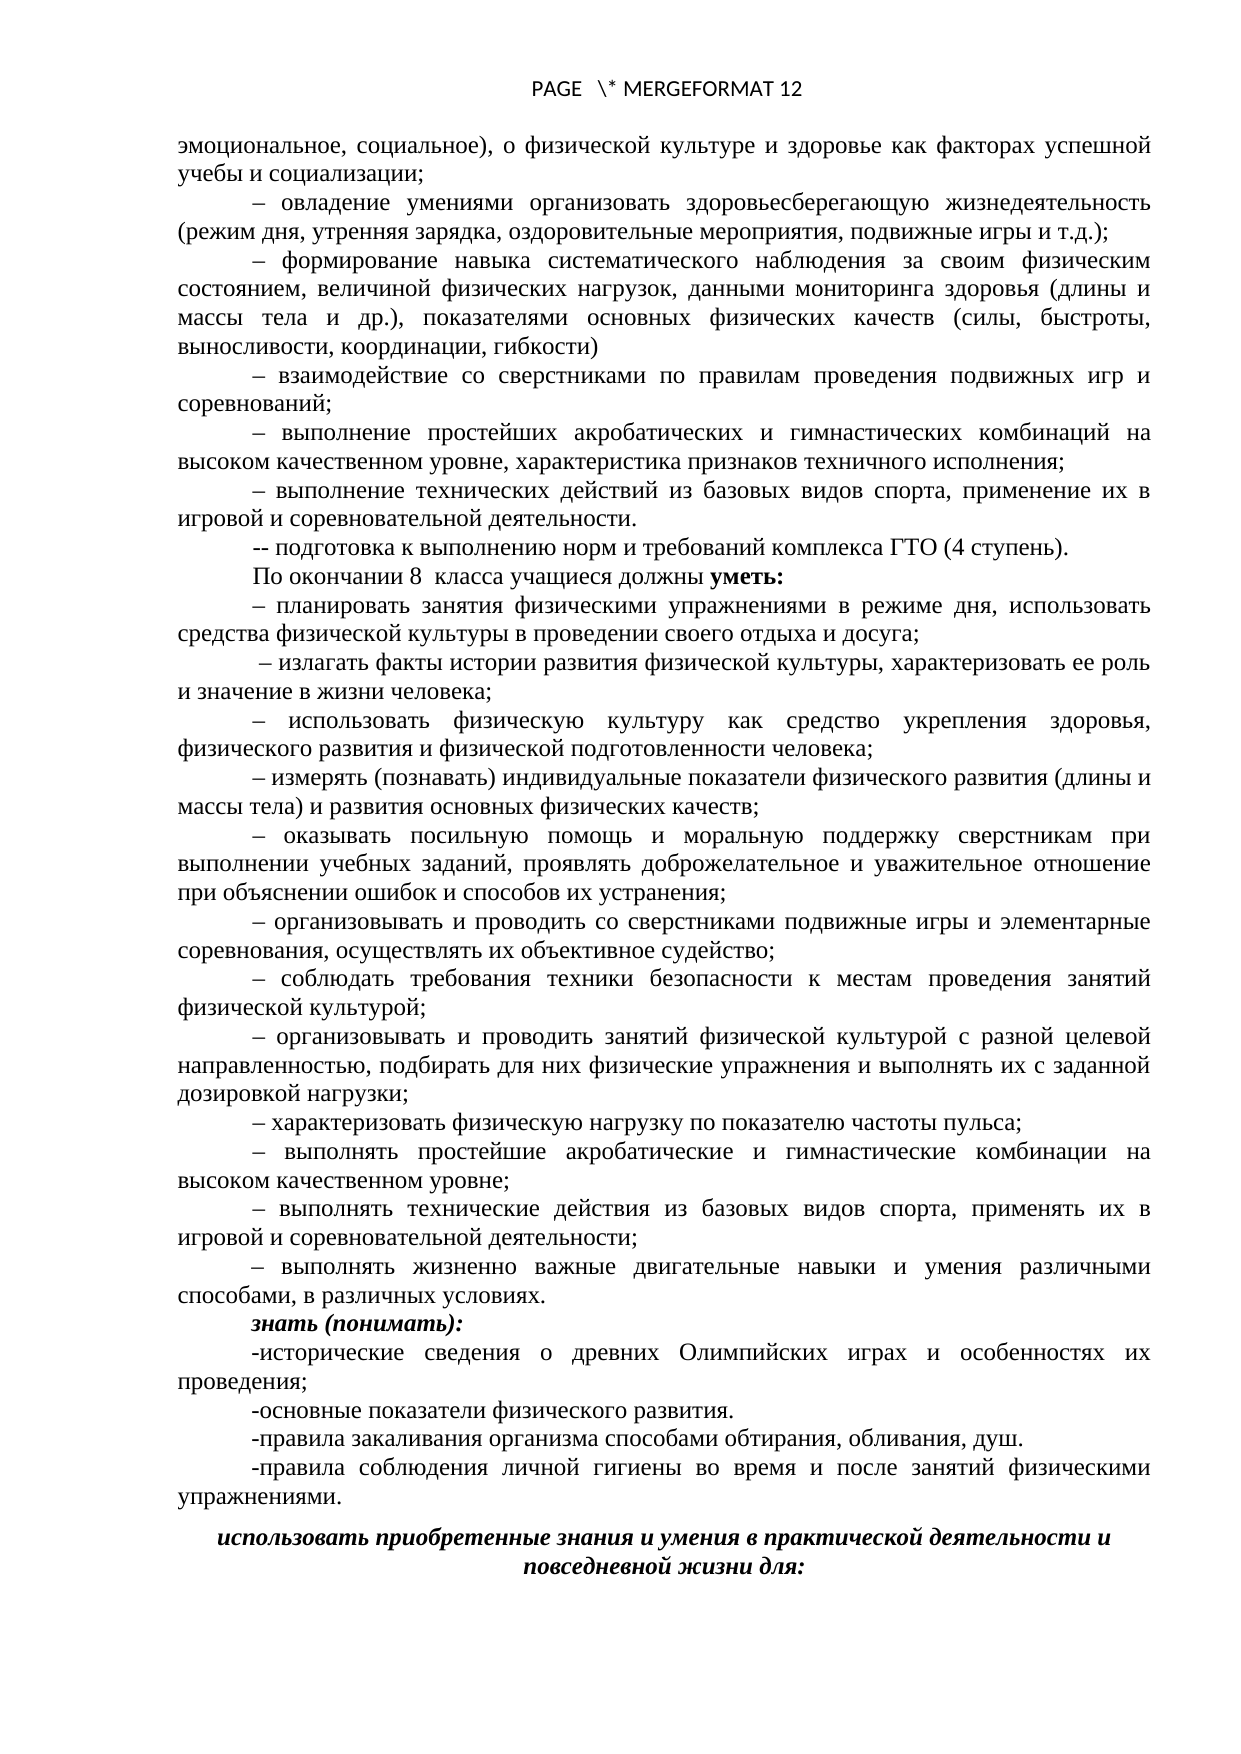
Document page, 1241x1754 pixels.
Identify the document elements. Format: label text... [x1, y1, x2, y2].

text – овладение умениями организовать здоровьесберегающую жизнедеятельность (режим дня, утренняя зарядка, оздоровительные мероприятия, подвижные игры и т.д.); [177, 187, 1152, 245]
text знать (понимать): [177, 1308, 1152, 1337]
text – выполнять простейшие акробатические и гимнастические комбинации на высоком качественном уровне; [177, 1136, 1152, 1193]
text -правила закаливания организма способами обтирания, обливания, душ. [177, 1423, 1152, 1452]
text – выполнять технические действия из базовых видов спорта, применять их в игровой и соревновательной деятельности; [177, 1193, 1152, 1251]
text – оказывать посильную помощь и моральную поддержку сверстникам при выполнении учебных заданий, проявлять доброжелательное и уважительное отношение при объяснении ошибок и способов их устранения; [177, 820, 1152, 906]
text – использовать физическую культуру как средство укрепления здоровья, физического развития и физической подготовленности человека; [177, 705, 1152, 762]
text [177, 130, 1152, 187]
text – соблюдать требования техники безопасности к местам проведения занятий физической культурой; [177, 963, 1152, 1021]
text -основные показатели физического развития. [177, 1395, 1152, 1423]
text По окончании 8 класса учащиеся должны уметь: [177, 561, 1152, 590]
text использовать приобретенные знания и умения в практической деятельности и повседневной жизни для: [177, 1522, 1152, 1580]
text – планировать занятия физическими упражнениями в режиме дня, использовать средства физической культуры в проведении своего отдыха и досуга; [177, 590, 1152, 647]
text – характеризовать физическую нагрузку по показателю частоты пульса; [177, 1107, 1152, 1136]
text -- подготовка к выполнению норм и требований комплекса ГТО (4 ступень). [177, 532, 1152, 561]
text – организовывать и проводить со сверстниками подвижные игры и элементарные соревнования, осуществлять их объективное судейство; [177, 906, 1152, 963]
text – формирование навыка систематического наблюдения за своим физическим состоянием, величиной физических нагрузок, данными мониторинга здоровья (длины и массы тела и др.), показателями основных физических качеств (силы, быстроты, выносливости, координации, гибкости) [177, 245, 1152, 360]
text – измерять (познавать) индивидуальные показатели физического развития (длины и массы тела) и развития основных физических качеств; [177, 762, 1152, 820]
text – излагать факты истории развития физической культуры, характеризовать ее роль и значение в жизни человека; [177, 647, 1152, 705]
text -правила соблюдения личной гигиены во время и после занятий физическими упражнениями. [177, 1452, 1152, 1510]
text -исторические сведения о древних Олимпийских играх и особенностях их проведения; [177, 1337, 1152, 1395]
text – выполнение простейших акробатических и гимнастических комбинаций на высоком качественном уровне, характеристика признаков техничного исполнения; [177, 417, 1152, 475]
text – организовывать и проводить занятий физической культурой с разной целевой направленностью, подбирать для них физические упражнения и выполнять их с заданной дозировкой нагрузки; [177, 1021, 1152, 1107]
text – взаимодействие со сверстниками по правилам проведения подвижных игр и соревнований; [177, 360, 1152, 417]
text – выполнение технических действий из базовых видов спорта, применение их в игровой и соревновательной деятельности. [177, 475, 1152, 532]
list – выполнять жизненно важные двигательные навыки и умения различными способами, в различных условиях. [177, 1251, 1152, 1308]
